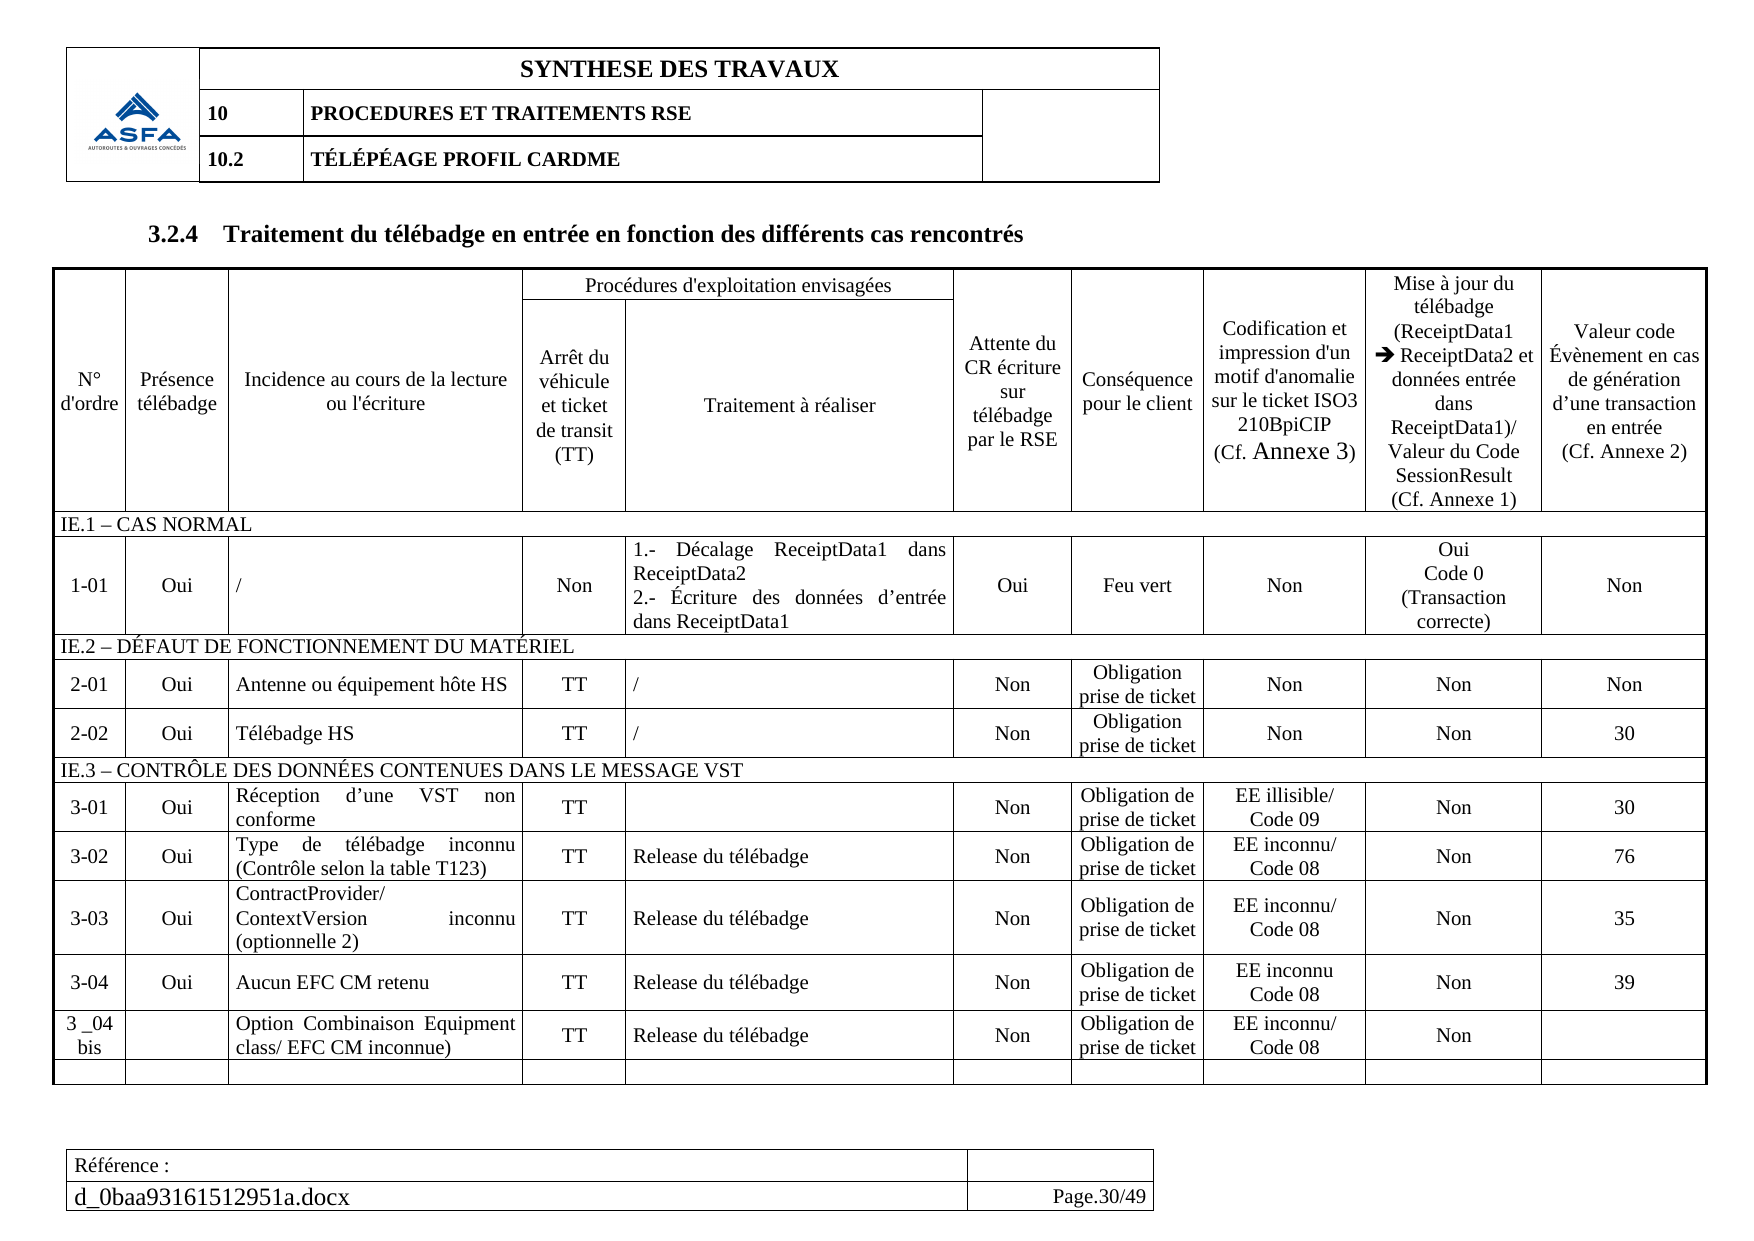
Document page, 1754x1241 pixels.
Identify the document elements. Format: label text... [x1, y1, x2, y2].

table_cell Antenne ou équipement hôte HS [229, 660, 522, 708]
table_cell 35 [1542, 881, 1705, 953]
table_cell Non [954, 955, 1071, 1009]
table_cell Non [523, 537, 625, 633]
table_cell [626, 783, 953, 831]
table_cell Non [954, 1011, 1071, 1059]
table_cell Traitement à réaliser [626, 300, 953, 511]
table_cell Type de télébadge inconnu (Contrôle selon la table T123) [229, 832, 522, 880]
table_cell [1542, 1011, 1705, 1059]
table_cell Non [1366, 881, 1541, 953]
table_cell Non [1366, 660, 1541, 708]
table_cell Arrêt du véhicule et ticket de transit (TT) [523, 300, 625, 511]
table_cell 3-04 [55, 955, 125, 1009]
table_cell Feu vert [1072, 537, 1203, 633]
table_cell Télébadge HS [229, 709, 522, 757]
table_cell Non [954, 881, 1071, 953]
table_cell IE.3 – CONTRÔLE DES DONNÉES CONTENUES DANS LE MESSAGE VST [55, 758, 1705, 782]
table_cell Release du télébadge [626, 955, 953, 1009]
table_cell EE inconnu/ Code 08 [1204, 832, 1365, 880]
table_cell Oui [126, 832, 228, 880]
table_cell Non [954, 783, 1071, 831]
table_cell Obligation de prise de ticket [1072, 881, 1203, 953]
table_cell 1.- Décalage ReceiptData1 dans ReceiptData2 2.- Écriture des données d’entrée dans ReceiptData1 [626, 537, 953, 633]
table_cell TT [523, 832, 625, 880]
table_cell [1072, 1060, 1203, 1084]
table_cell Réception d’une VST non conforme [229, 783, 522, 831]
table_cell Non [1366, 832, 1541, 880]
table_cell Obligation de prise de ticket [1072, 832, 1203, 880]
table_cell Release du télébadge [626, 1011, 953, 1059]
table_header Mise à jour du télébadge (ReceiptData1 ReceiptData2 et données entrée dans ReceiptData1)/ Valeur du Code SessionResult (Cf. Annexe 1) [1366, 270, 1541, 511]
table_cell TT [523, 783, 625, 831]
table_cell / [626, 660, 953, 708]
table_cell 76 [1542, 832, 1705, 880]
table_cell Non [954, 832, 1071, 880]
table_cell 39 [1542, 955, 1705, 1009]
table_cell Oui [126, 660, 228, 708]
table_cell / [626, 709, 953, 757]
table_cell EE inconnu/ Code 08 [1204, 881, 1365, 953]
table_cell [626, 1060, 953, 1084]
table_cell TT [523, 709, 625, 757]
table_cell Oui Code 0 (Transaction correcte) [1366, 537, 1541, 633]
table_cell 1-01 [55, 537, 125, 633]
table_cell Non [1542, 537, 1705, 633]
table_cell TT [523, 881, 625, 953]
table_cell 3-02 [55, 832, 125, 880]
table_cell IE.2 – DÉFAUT DE FONCTIONNEMENT DU MATÉRIEL [55, 635, 1705, 658]
table_cell Obligation de prise de ticket [1072, 1011, 1203, 1059]
table_cell Release du télébadge [626, 881, 953, 953]
table_cell [1366, 1060, 1541, 1084]
table_cell EE illisible/ Code 09 [1204, 783, 1365, 831]
table_cell Aucun EFC CM retenu [229, 955, 522, 1009]
table_cell [126, 1060, 228, 1084]
table_cell Non [954, 709, 1071, 757]
table_cell Option Combinaison Equipment class/ EFC CM inconnue) [229, 1011, 522, 1059]
table_cell EE inconnu Code 08 [1204, 955, 1365, 1009]
table_cell Oui [126, 537, 228, 633]
table_cell Non [954, 660, 1071, 708]
table_cell 3 _04 bis [55, 1011, 125, 1059]
table_cell Obligation prise de ticket [1072, 709, 1203, 757]
table_cell ContractProvider/ContextVersion inconnu (optionnelle 2) [229, 881, 522, 953]
table_cell Oui [126, 783, 228, 831]
table_cell [229, 1060, 522, 1084]
table_header Procédures d'exploitation envisagées [523, 270, 953, 299]
table_cell 30 [1542, 709, 1705, 757]
table_header Incidence au cours de la lecture ou l'écriture [229, 270, 522, 511]
table_cell Non [1366, 783, 1541, 831]
table_cell Obligation de prise de ticket [1072, 783, 1203, 831]
subtitle Traitement du télébadge en entrée en fonction des différents cas rencontrés [148, 219, 1695, 248]
table_cell IE.1 – CAS NORMAL [55, 512, 1705, 536]
table_cell [1204, 1060, 1365, 1084]
table_cell [55, 1060, 125, 1084]
table_cell 2-01 [55, 660, 125, 708]
table_cell TT [523, 1011, 625, 1059]
table_cell EE inconnu/ Code 08 [1204, 1011, 1365, 1059]
table_cell Non [1366, 955, 1541, 1009]
table_cell Release du télébadge [626, 832, 953, 880]
picture [74, 79, 200, 164]
table_cell TT [523, 660, 625, 708]
table_cell [523, 1060, 625, 1084]
table_cell 3-03 [55, 881, 125, 953]
table_header Attente du CR écriture sur télébadge par le RSE [954, 270, 1071, 511]
table_cell 3-01 [55, 783, 125, 831]
table_cell Non [1366, 709, 1541, 757]
table_cell Oui [126, 955, 228, 1009]
table_cell Oui [126, 709, 228, 757]
table_cell Oui [126, 881, 228, 953]
table_cell [1542, 1060, 1705, 1084]
table_cell Non [1204, 709, 1365, 757]
table_header Conséquence pour le client [1072, 270, 1203, 511]
table_cell [126, 1011, 228, 1059]
table_cell Non [1366, 1011, 1541, 1059]
table_cell / [229, 537, 522, 633]
table_cell 30 [1542, 783, 1705, 831]
table_header N° d'ordre [55, 270, 125, 511]
table_header Codification et impression d'un motif d'anomalie sur le ticket ISO3 210BpiCIP (Cf. Annexe 3) [1204, 270, 1365, 511]
table_cell Obligation prise de ticket [1072, 660, 1203, 708]
table_cell TT [523, 955, 625, 1009]
table_cell Obligation de prise de ticket [1072, 955, 1203, 1009]
table_cell Oui [954, 537, 1071, 633]
table_cell Non [1204, 660, 1365, 708]
table_header Valeur code Évènement en cas de génération d’une transaction en entrée (Cf. Annexe 2) [1542, 270, 1705, 511]
table_header Présence télébadge [126, 270, 228, 511]
table_cell Non [1204, 537, 1365, 633]
table_cell 2-02 [55, 709, 125, 757]
table_cell Non [1542, 660, 1705, 708]
table_cell [954, 1060, 1071, 1084]
